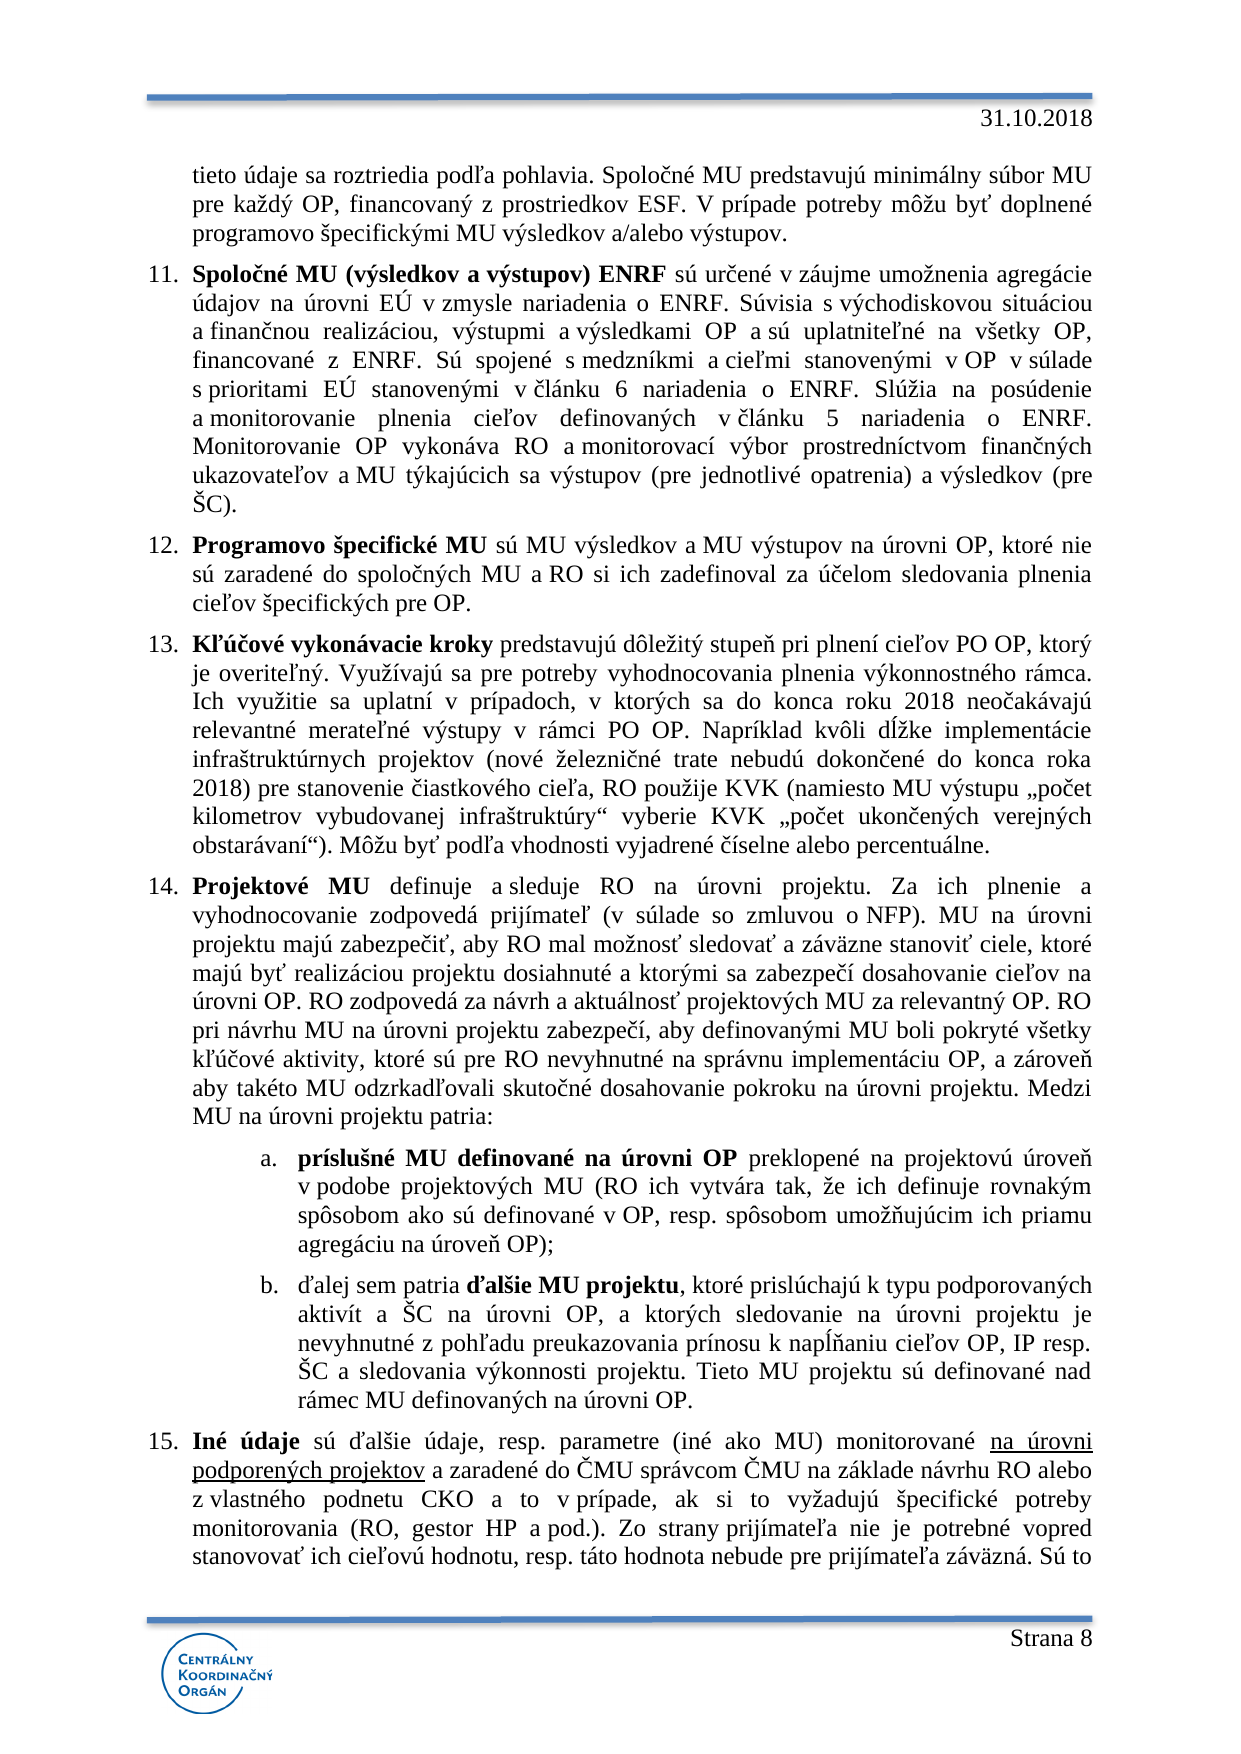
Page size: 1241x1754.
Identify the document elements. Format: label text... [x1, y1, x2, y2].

list príslušné MU definované na úrovni OP preklopené na projektovú úroveň v podobe projektových MU (RO ich vytvára tak, že ich definuje rovnakým spôsobom ako sú definované v OP, resp. spôsobom umožňujúcim ich priamu agregáciu na úroveň OP); [260, 1143, 1092, 1258]
list Spoločné MU (výsledkov a výstupov) ENRF sú určené v záujme umožnenia agregácie údajov na úrovni EÚ v zmysle nariadenia o ENRF. Súvisia s východiskovou situáciou a finančnou realizáciou, výstupmi a výsledkami OP a sú uplatniteľné na všetky OP, financované z ENRF. Sú spojené s medzníkmi a cieľmi stanovenými v OP v súlade s prioritami EÚ stanovenými v článku 6 nariadenia o ENRF. Slúžia na posúdenie a monitorovanie plnenia cieľov definovaných v článku 5 nariadenia o ENRF. Monitorovanie OP vykonáva RO a monitorovací výbor prostredníctvom finančných ukazovateľov a MU týkajúcich sa výstupov (pre jednotlivé opatrenia) a výsledkov (pre ŠC). [148, 259, 1092, 518]
list Projektové MU definuje a sleduje RO na úrovni projektu. Za ich plnenie a vyhodnocovanie zodpovedá prijímateľ (v súlade so zmluvou o NFP). MU na úrovni projektu majú zabezpečiť, aby RO mal možnosť sledovať a záväzne stanoviť ciele, ktoré majú byť realizáciou projektu dosiahnuté a ktorými sa zabezpečí dosahovanie cieľov na úrovni OP. RO zodpovedá za návrh a aktuálnosť projektových MU za relevantný OP. RO pri návrhu MU na úrovni projektu zabezpečí, aby definovanými MU boli pokryté všetky kľúčové aktivity, ktoré sú pre RO nevyhnutné na správnu implementáciu OP, a zároveň aby takéto MU odzrkadľovali skutočné dosahovanie pokroku na úrovni projektu. Medzi MU na úrovni projektu patria: [148, 871, 1092, 1130]
list Kľúčové vykonávacie kroky predstavujú dôležitý stupeň pri plnení cieľov PO OP, ktorý je overiteľný. Využívajú sa pre potreby vyhodnocovania plnenia výkonnostného rámca. Ich využitie sa uplatní v prípadoch, v ktorých sa do konca roku 2018 neočakávajú relevantné merateľné výstupy v rámci PO OP. Napríklad kvôli dĺžke implementácie infraštruktúrnych projektov (nové železničné trate nebudú dokončené do konca roka 2018) pre stanovenie čiastkového cieľa, RO použije KVK (namiesto MU výstupu „počet kilometrov vybudovanej infraštruktúry“ vyberie KVK „počet ukončených verejných obstarávaní“). Môžu byť podľa vhodnosti vyjadrené číselne alebo percentuálne. [148, 629, 1092, 859]
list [148, 160, 1092, 246]
list Programovo špecifické MU sú MU výsledkov a MU výstupov na úrovni OP, ktoré nie sú zaradené do spoločných MU a RO si ich zadefinoval za účelom sledovania plnenia cieľov špecifických pre OP. [148, 530, 1092, 616]
picture [159, 1631, 272, 1713]
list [148, 1426, 1092, 1570]
list ďalej sem patria ďalšie MU projektu, ktoré prislúchajú k typu podporovaných aktivít a ŠC na úrovni OP, a ktorých sledovanie na úrovni projektu je nevyhnutné z pohľadu preukazovania prínosu k napĺňaniu cieľov OP, IP resp. ŠC a sledovania výkonnosti projektu. Tieto MU projektu sú definované nad rámec MU definovaných na úrovni OP. [260, 1270, 1092, 1414]
